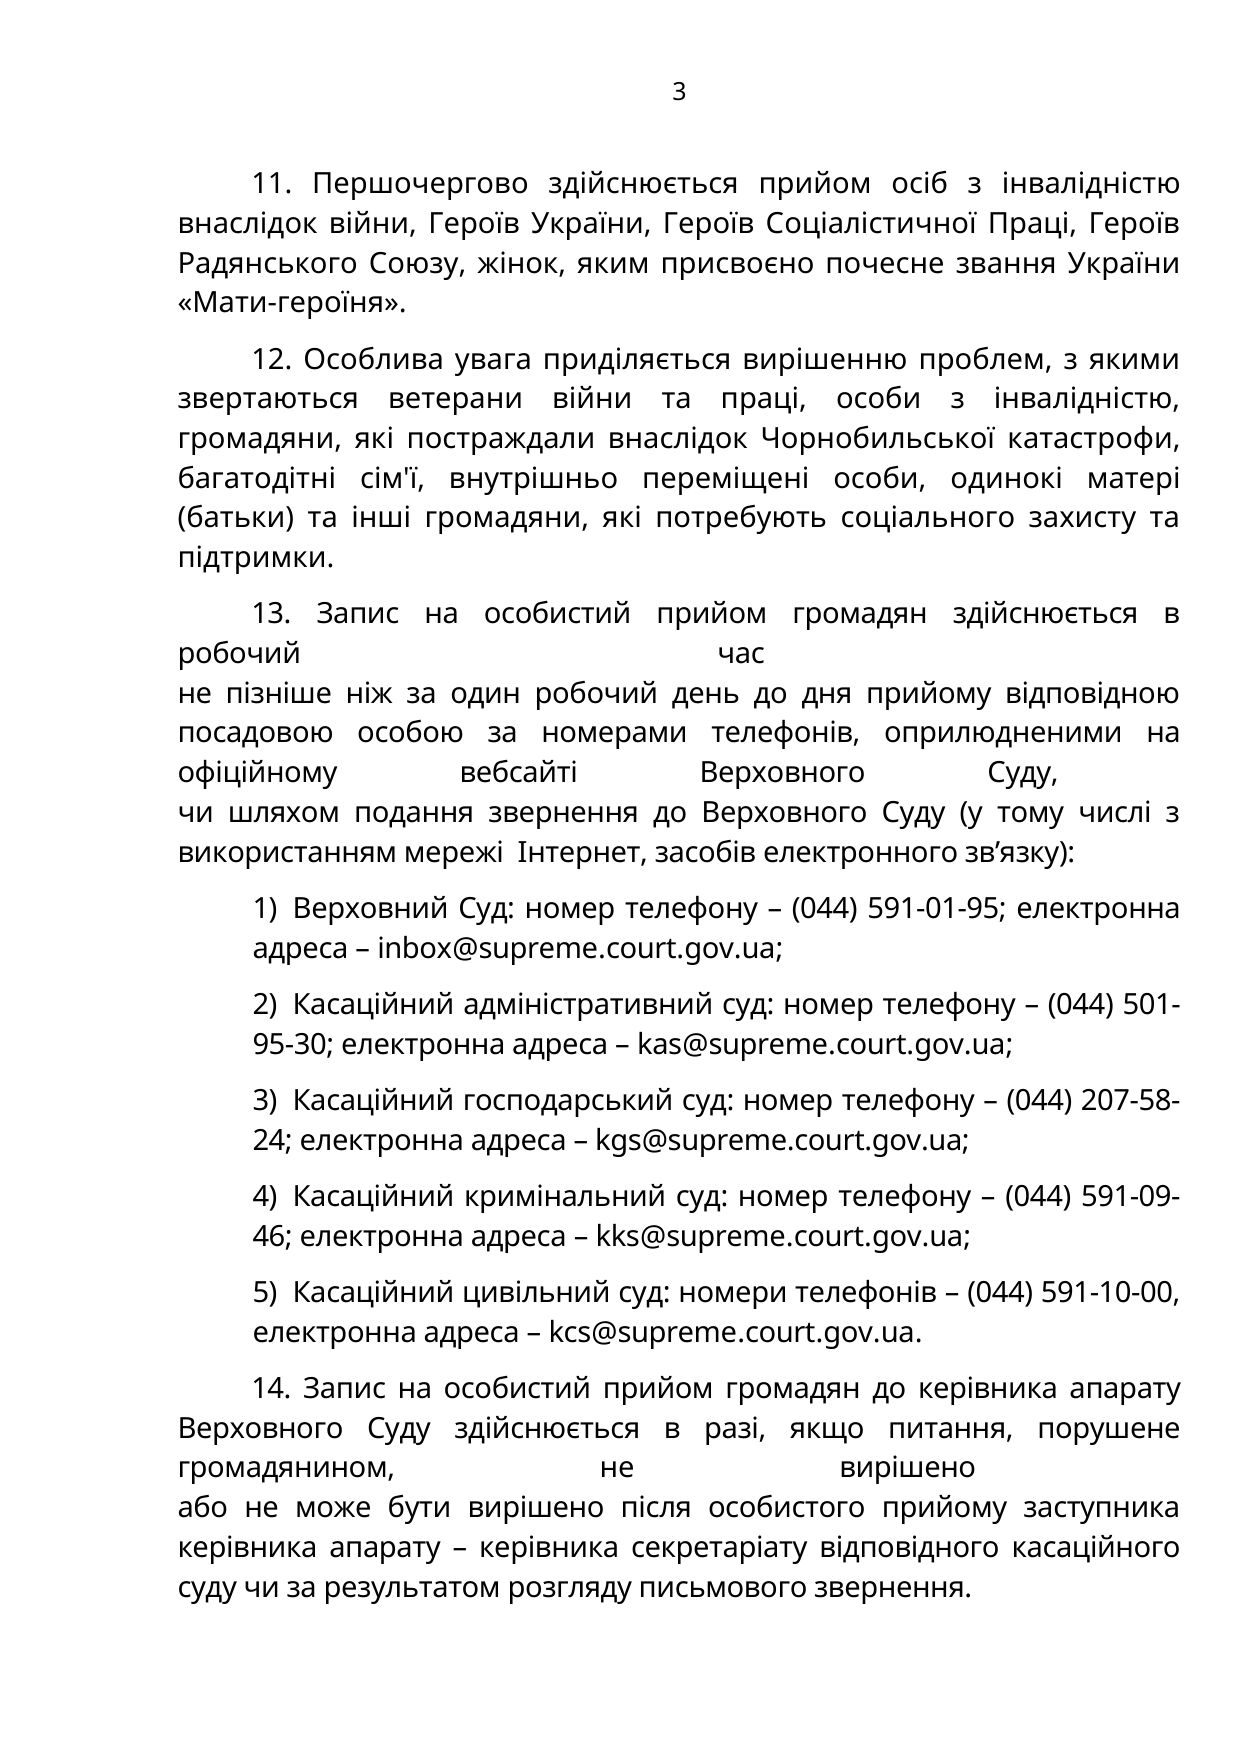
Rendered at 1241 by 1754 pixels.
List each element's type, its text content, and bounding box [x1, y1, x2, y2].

text 2) Касаційний адміністративний суд: номер телефону – (044) 501-95-30; електронна адреса – kas@supreme.court.gov.ua; [252, 983, 1181, 1063]
text 1) Верховний Суд: номер телефону – (044) 591-01-95; електронна адреса – inbox@supreme.court.gov.ua; [252, 887, 1181, 967]
text 5) Касаційний цивільний суд: номери телефонів – (044) 591-10-00, електронна адреса – kcs@supreme.court.gov.ua. [252, 1271, 1181, 1351]
text 13. Запис на особистий прийом громадян здійснюється в робочий час не пізніше ніж за один робочий день до дня прийому відповідною посадовою особою за номерами телефонів, оприлюдненими на офіційному вебсайті Верховного Суду, чи шляхом подання звернення до Верховного Суду (у тому числі з використанням мережі Інтернет, засобів електронного зв’язку): [177, 593, 1181, 871]
text 11. Першочергово здійснюється прийом осіб з інвалідністю внаслідок війни, Героїв України, Героїв Соціалістичної Праці, Героїв Радянського Союзу, жінок, яким присвоєно почесне звання України «Мати-героїня». [177, 162, 1181, 321]
text 3) Касаційний господарський суд: номер телефону – (044) 207-58-24; електронна адреса – kgs@supreme.court.gov.ua; [252, 1079, 1181, 1159]
text 12. Особлива увага приділяється вирішенню проблем, з якими звертаються ветерани війни та праці, особи з інвалідністю, громадяни, які постраждали внаслідок Чорнобильської катастрофи, багатодітні сім'ї, внутрішньо переміщені особи, одинокі матері (батьки) та інші громадяни, які потребують соціального захисту та підтримки. [177, 338, 1181, 576]
text 4) Касаційний кримінальний суд: номер телефону – (044) 591-09-46; електронна адреса – kks@supreme.court.gov.ua; [252, 1175, 1181, 1255]
text 14. Запис на особистий прийом громадян до керівника апарату Верховного Суду здійснюється в разі, якщо питання, порушене громадянином, не вирішено або не може бути вирішено після особистого прийому заступника керівника апарату – керівника секретаріату відповідного касаційного суду чи за результатом розгляду письмового звернення. [177, 1367, 1181, 1606]
